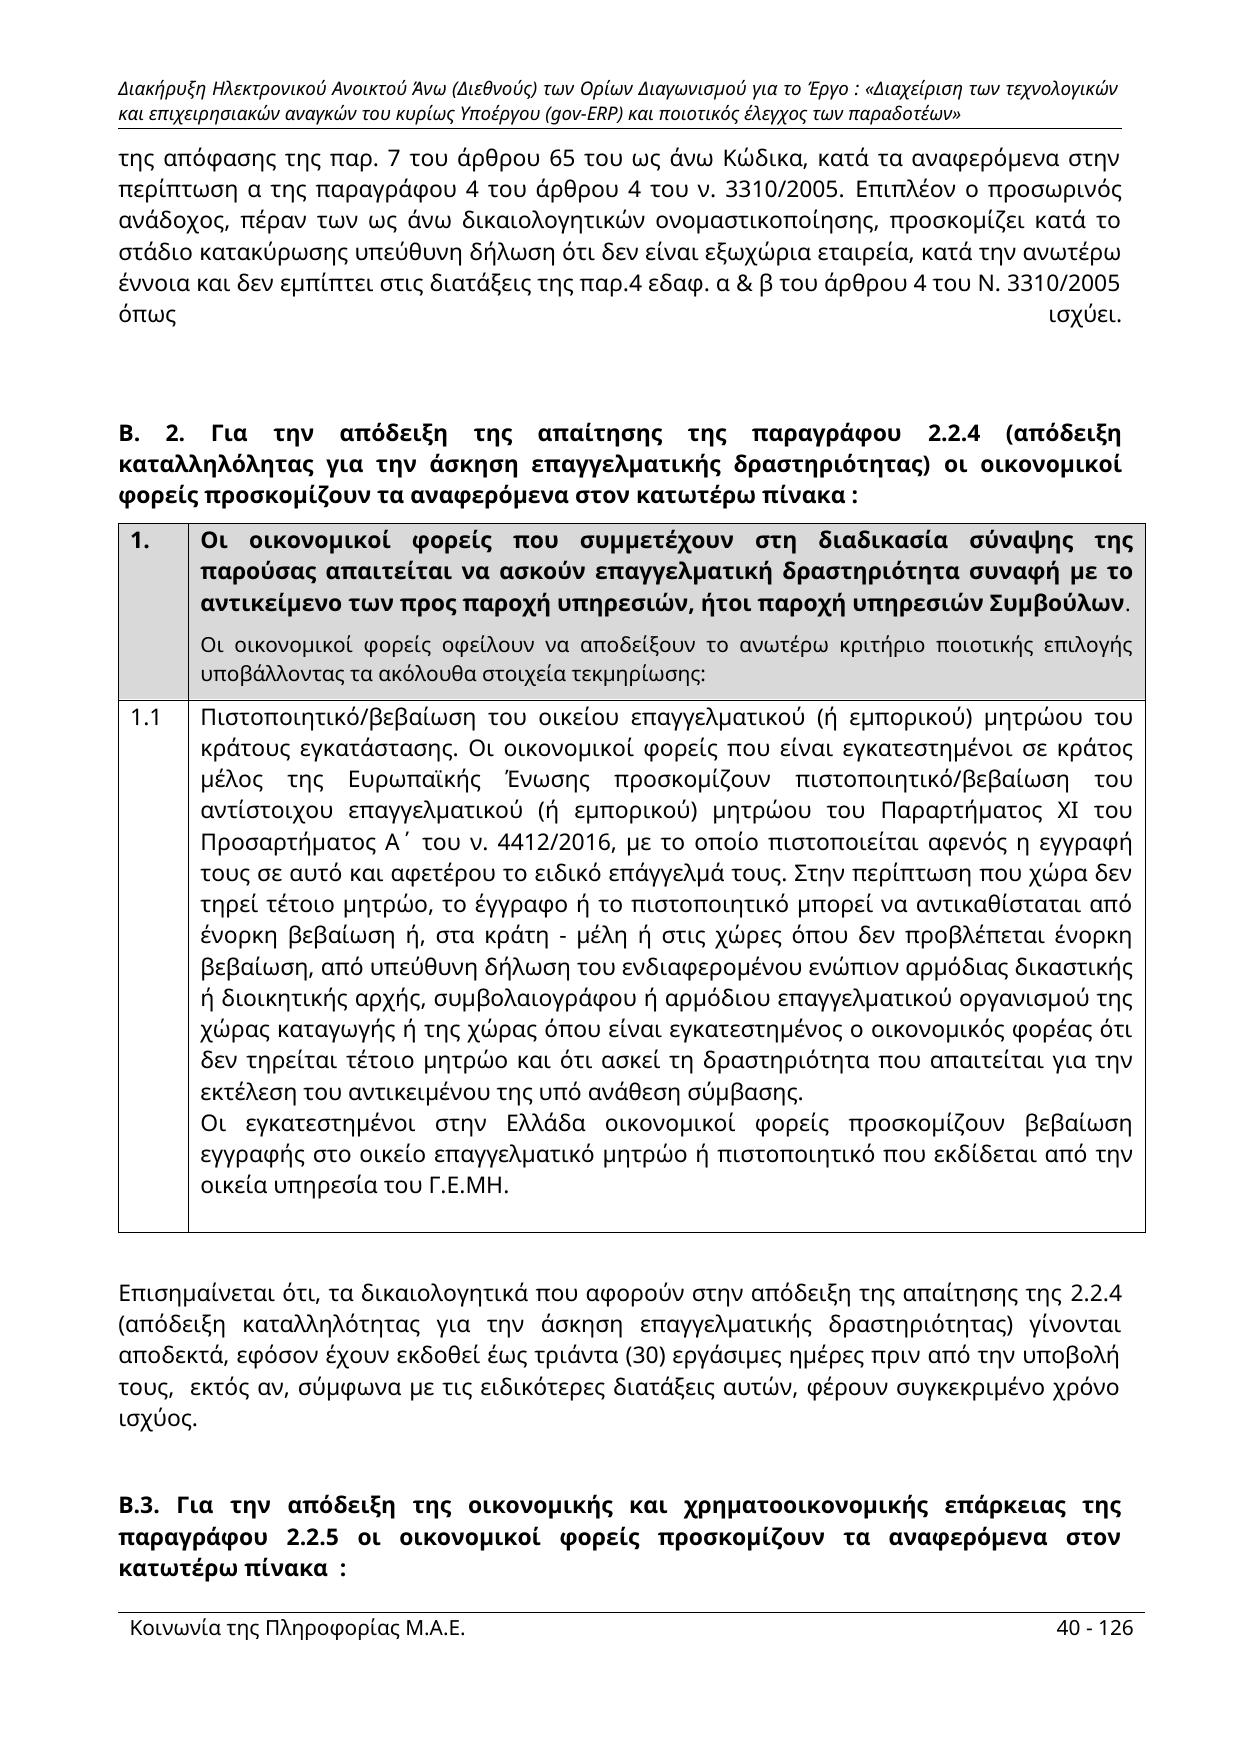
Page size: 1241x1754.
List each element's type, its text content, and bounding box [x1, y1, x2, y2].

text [118, 142, 1122, 360]
table_cell 1.1 [119, 701, 188, 1232]
text Β.3. Για την απόδειξη της οικονομικής και χρηματοοικονομικής επάρκειας της παραγράφου 2.2.5 οι οικονομικοί φορείς προσκομίζουν τα αναφερόμενα στον κατωτέρω πίνακα : [118, 1489, 1122, 1583]
table_cell Πιστοποιητικό/βεβαίωση του οικείου επαγγελματικού (ή εμπορικού) μητρώου του κράτους εγκατάστασης. Οι οικονομικοί φορείς που είναι εγκατεστημένοι σε κράτος μέλος της Ευρωπαϊκής Ένωσης προσκομίζουν πιστοποιητικό/βεβαίωση του αντίστοιχου επαγγελματικού (ή εμπορικού) μητρώου του Παραρτήματος XI του Προσαρτήματος Α΄ του ν. 4412/2016, με το οποίο πιστοποιείται αφενός η εγγραφή τους σε αυτό και αφετέρου το ειδικό επάγγελμά τους. Στην περίπτωση που χώρα δεν τηρεί τέτοιο μητρώο, το έγγραφο ή το πιστοποιητικό μπορεί να αντικαθίσταται από ένορκη βεβαίωση ή, στα κράτη - μέλη ή στις χώρες όπου δεν προβλέπεται ένορκη βεβαίωση, από υπεύθυνη δήλωση του ενδιαφερομένου ενώπιον αρμόδιας δικαστικής ή διοικητικής αρχής, συμβολαιογράφου ή αρμόδιου επαγγελματικού οργανισμού της χώρας καταγωγής ή της χώρας όπου είναι εγκατεστημένος ο οικονομικός φορέας ότι δεν τηρείται τέτοιο μητρώο και ότι ασκεί τη δραστηριότητα που απαιτείται για την εκτέλεση του αντικειμένου της υπό ανάθεση σύμβασης. Οι εγκατεστημένοι στην Ελλάδα οικονομικοί φορείς προσκομίζουν βεβαίωση εγγραφής στο οικείο επαγγελματικό μητρώο ή πιστοποιητικό που εκδίδεται από την οικεία υπηρεσία του Γ.Ε.ΜΗ. [189, 701, 1145, 1232]
table_header Οι οικονομικοί φορείς που συμμετέχουν στη διαδικασία σύναψης της παρούσας απαιτείται να ασκούν επαγγελματική δραστηριότητα συναφή με το αντικείμενο των προς παροχή υπηρεσιών, ήτοι παροχή υπηρεσιών Συμβούλων. Οι οικονομικοί φορείς οφείλουν να αποδείξουν το ανωτέρω κριτήριο ποιοτικής επιλογής υποβάλλοντας τα ακόλουθα στοιχεία τεκμηρίωσης: [189, 524, 1145, 699]
text B. 2. Για την απόδειξη της απαίτησης της παραγράφου 2.2.4 (απόδειξη καταλληλόλητας για την άσκηση επαγγελματικής δραστηριότητας) οι οικονομικοί φορείς προσκομίζουν τα αναφερόμενα στον κατωτέρω πίνακα : [118, 417, 1122, 510]
table_header 1. [119, 524, 188, 699]
text Επισημαίνεται ότι, τα δικαιολογητικά που αφορούν στην απόδειξη της απαίτησης της 2.2.4 (απόδειξη καταλληλότητας για την άσκηση επαγγελματικής δραστηριότητας) γίνονται αποδεκτά, εφόσον έχουν εκδοθεί έως τριάντα (30) εργάσιμες ημέρες πριν από την υποβολή τους, εκτός αν, σύμφωνα με τις ειδικότερες διατάξεις αυτών, φέρουν συγκεκριμένο χρόνο ισχύος. [118, 1277, 1122, 1433]
